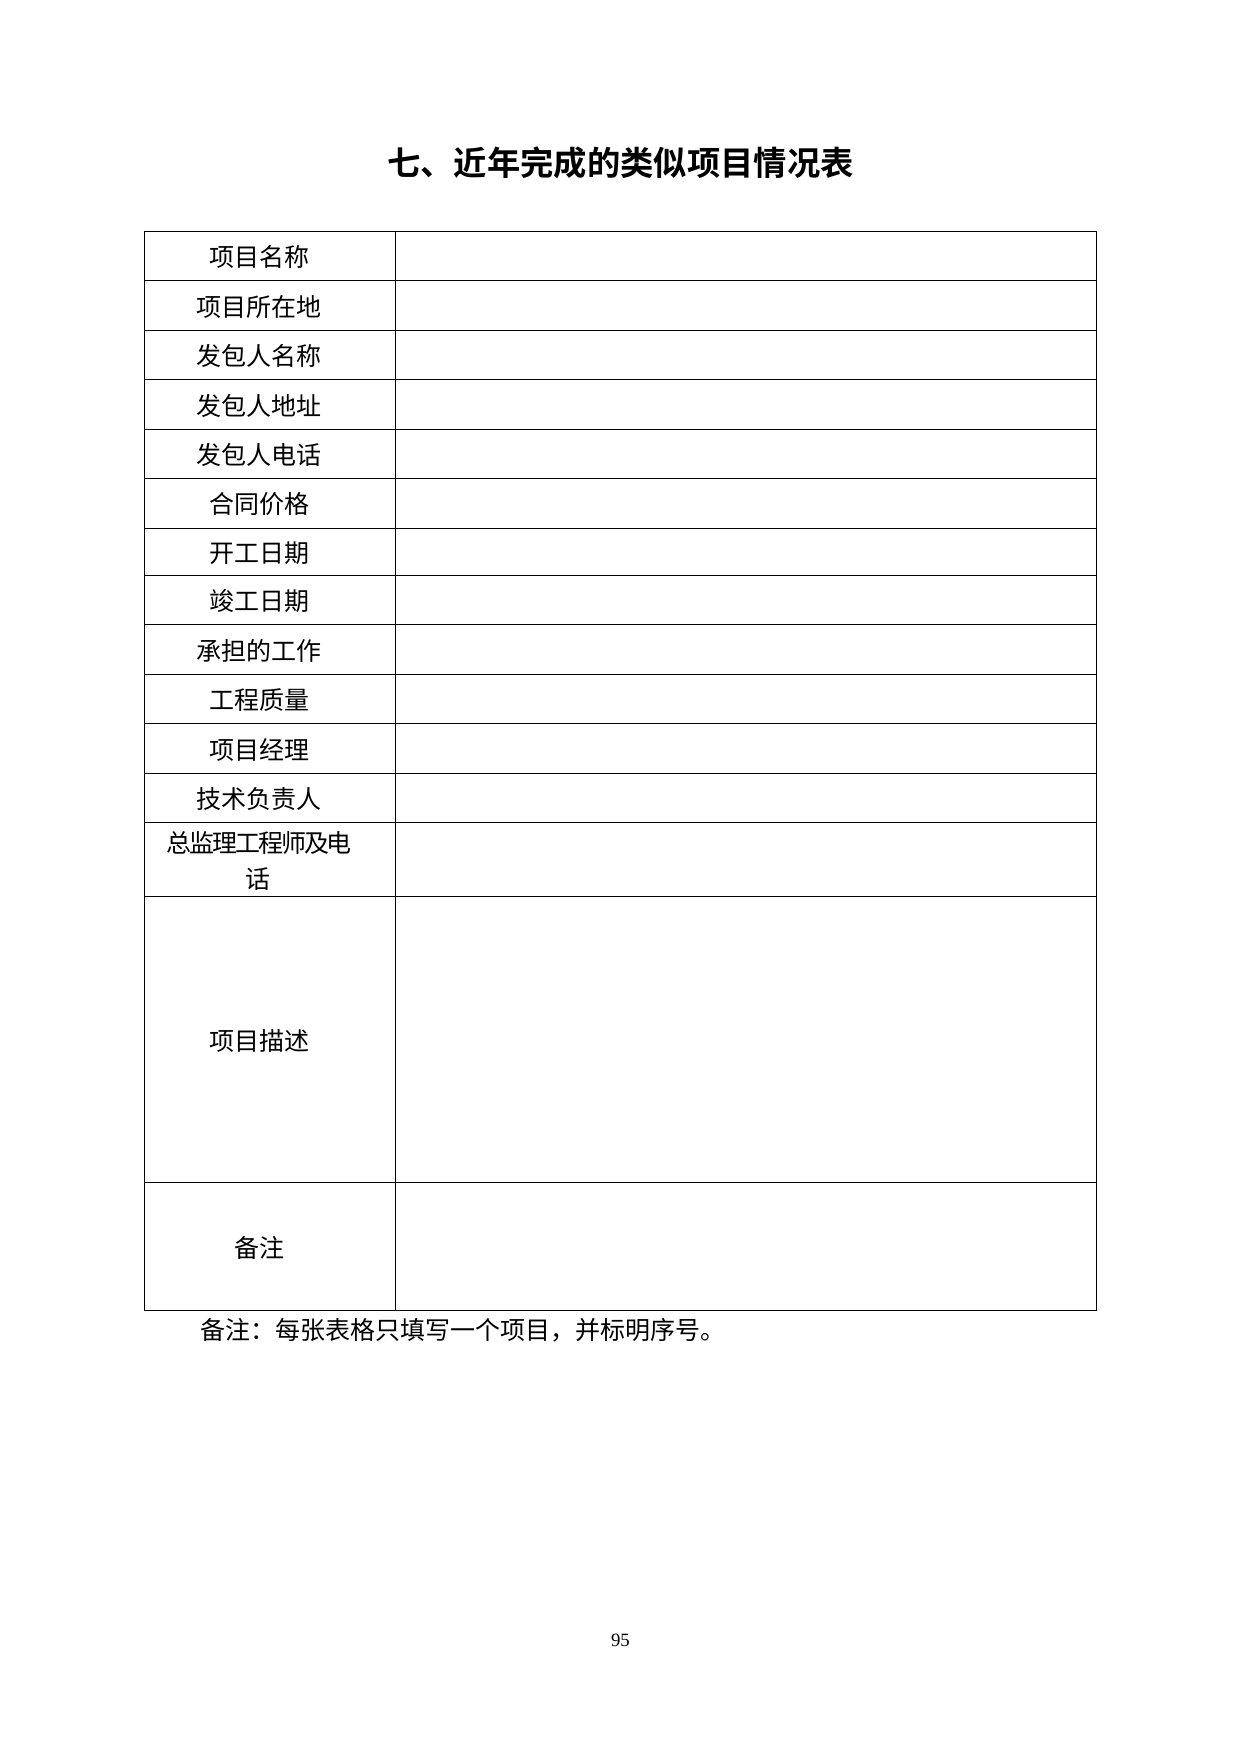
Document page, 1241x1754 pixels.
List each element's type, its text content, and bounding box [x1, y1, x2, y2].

table_cell 总监理工程师及电话 [145, 823, 395, 896]
table_cell [396, 1183, 1096, 1309]
table_cell [396, 380, 1096, 428]
table_cell [396, 823, 1096, 896]
table_cell [396, 331, 1096, 379]
table_cell 备注 [145, 1183, 395, 1309]
table_cell [396, 281, 1096, 329]
table_cell [396, 479, 1096, 527]
table_cell 发包人电话 [145, 430, 395, 478]
table_cell [396, 430, 1096, 478]
table_cell 发包人名称 [145, 331, 395, 379]
table_cell 工程质量 [145, 675, 395, 723]
table_cell [396, 625, 1096, 674]
table_cell [396, 576, 1096, 624]
table_cell [396, 774, 1096, 822]
table_cell 项目所在地 [145, 281, 395, 329]
table_cell 合同价格 [145, 479, 395, 527]
table_cell 项目经理 [145, 724, 395, 773]
table_cell 发包人地址 [145, 380, 395, 428]
table_cell [396, 529, 1096, 575]
text 七、近年完成的类似项目情况表 [187, 137, 1053, 185]
text 备注：每张表格只填写一个项目，并标明序号。 [187, 1311, 1053, 1347]
table_header 项目名称 [145, 232, 395, 280]
table_cell 竣工日期 [145, 576, 395, 624]
table_cell 开工日期 [145, 529, 395, 575]
table_cell 技术负责人 [145, 774, 395, 822]
table_cell 项目描述 [145, 897, 395, 1182]
table_cell [396, 724, 1096, 773]
table_cell [396, 675, 1096, 723]
table_cell [396, 897, 1096, 1182]
table_header [396, 232, 1096, 280]
table_cell 承担的工作 [145, 625, 395, 674]
